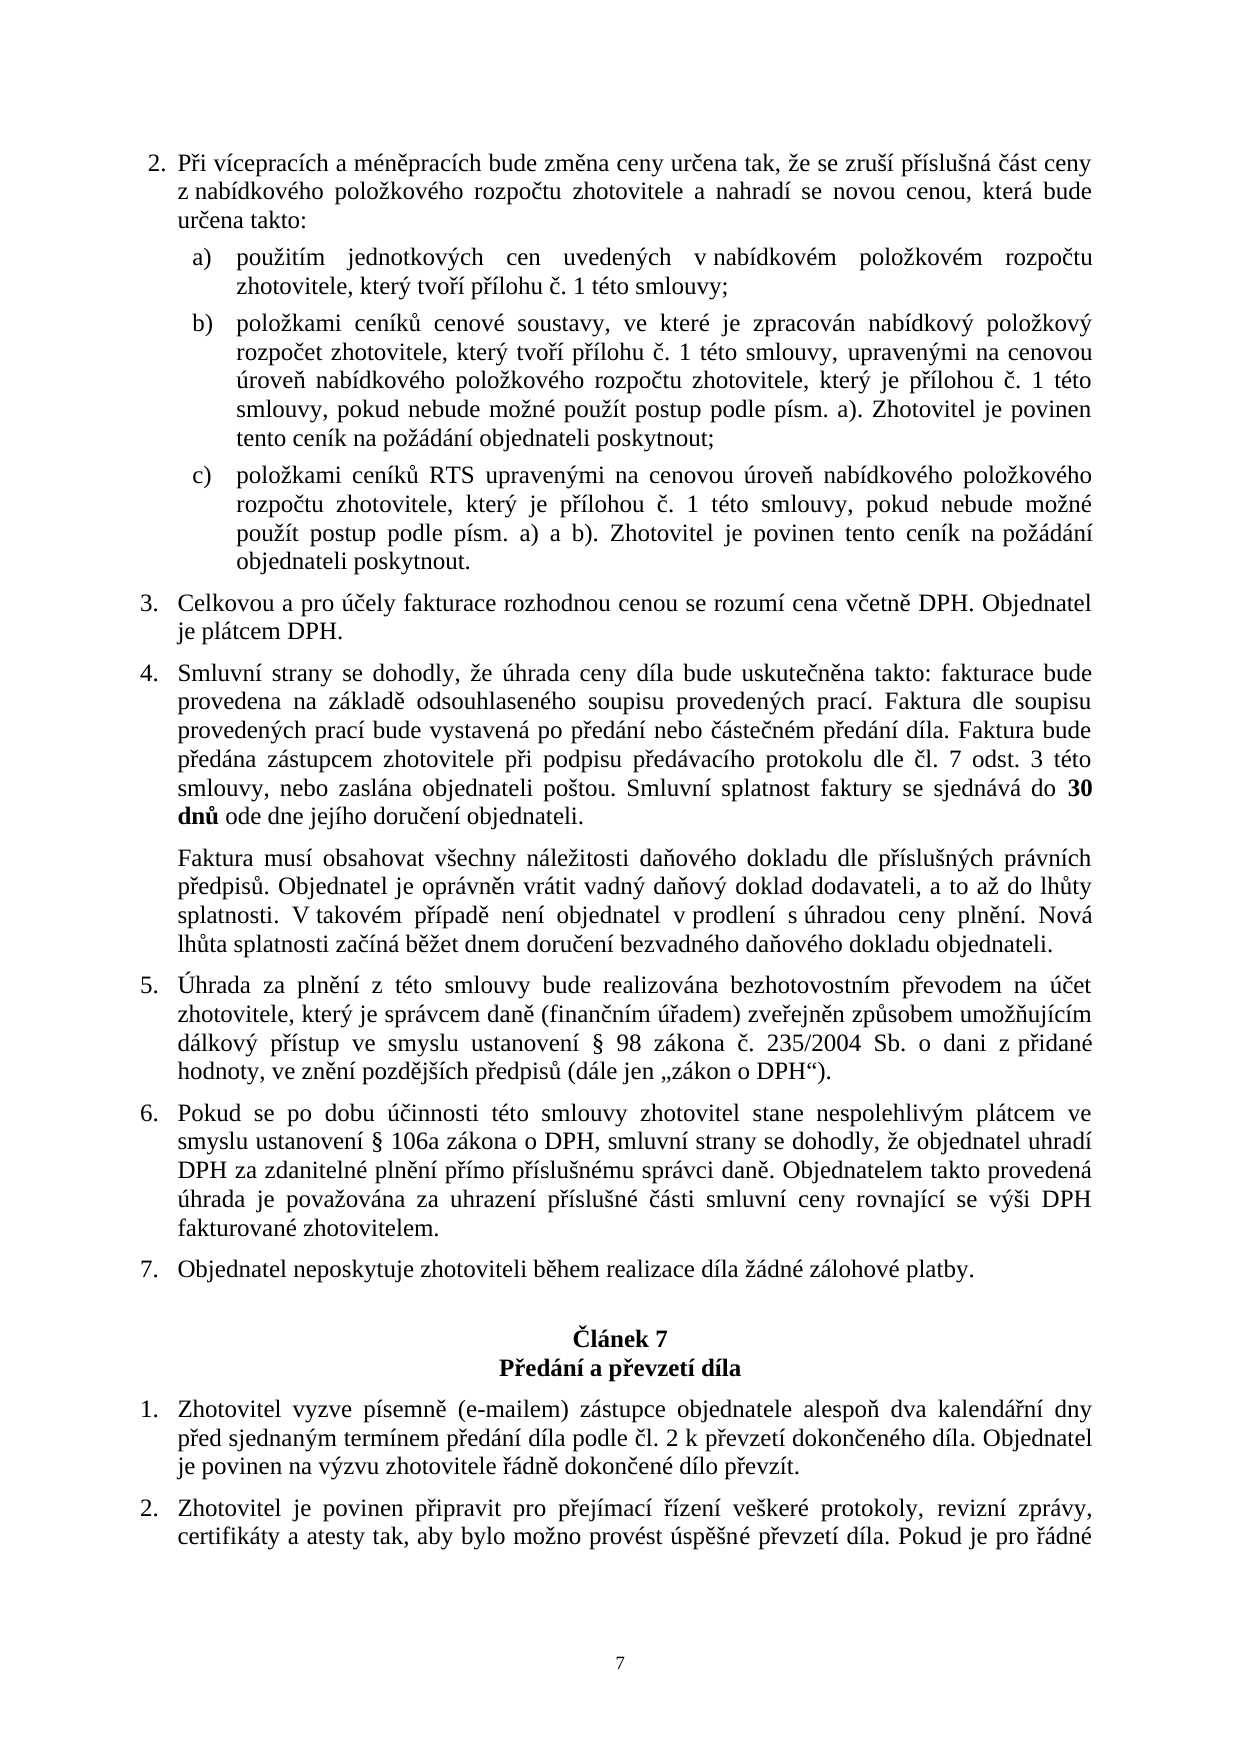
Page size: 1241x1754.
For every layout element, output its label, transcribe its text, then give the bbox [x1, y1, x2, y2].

list použitím jednotkových cen uvedených v nabídkovém položkovém rozpočtu zhotovitele, který tvoří přílohu č. 1 této smlouvy; [192, 242, 1093, 300]
list Celkovou a pro účely fakturace rozhodnou cenou se rozumí cena včetně DPH. Objednatel je plátcem DPH. [140, 588, 1093, 645]
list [140, 1493, 1093, 1550]
list Při vícepracích a méněpracích bude změna ceny určena tak, že se zruší příslušná část ceny z nabídkového položkového rozpočtu zhotovitele a nahradí se novou cenou, která bude určena takto: [148, 148, 1093, 234]
list Pokud se po dobu účinnosti této smlouvy zhotovitel stane nespolehlivým plátcem ve smyslu ustanovení § 106a zákona o DPH, smluvní strany se dohodly, že objednatel uhradí DPH za zdanitelné plnění přímo příslušnému správci daně. Objednatelem takto provedená úhrada je považována za uhrazení příslušné části smluvní ceny rovnající se výši DPH fakturované zhotovitelem. [140, 1098, 1093, 1241]
list položkami ceníků RTS upravenými na cenovou úroveň nabídkového položkového rozpočtu zhotovitele, který je přílohou č. 1 této smlouvy, pokud nebude možné použít postup podle písm. a) a b). Zhotovitel je povinen tento ceník na požádání objednateli poskytnout. [192, 460, 1093, 575]
list položkami ceníků cenové soustavy, ve které je zpracován nabídkový položkový rozpočet zhotovitele, který tvoří přílohu č. 1 této smlouvy, upravenými na cenovou úroveň nabídkového položkového rozpočtu zhotovitele, který je přílohou č. 1 této smlouvy, pokud nebude možné použít postup podle písm. a). Zhotovitel je povinen tento ceník na požádání objednateli poskytnout; [192, 308, 1093, 452]
list Smluvní strany se dohodly, že úhrada ceny díla bude uskutečněna takto: fakturace bude provedena na základě odsouhlaseného soupisu provedených prací. Faktura dle soupisu provedených prací bude vystavená po předání nebo částečném předání díla. Faktura bude předána zástupcem zhotovitele při podpisu předávacího protokolu dle čl. 7 odst. 3 této smlouvy, nebo zaslána objednateli poštou. Smluvní splatnost faktury se sjednává do 30 dnů ode dne jejího doručení objednateli. [140, 658, 1093, 830]
list Zhotovitel vyzve písemně (e-mailem) zástupce objednatele alespoň dva kalendářní dny před sjednaným termínem předání díla podle čl. 2 k převzetí dokončeného díla. Objednatel je povinen na výzvu zhotovitele řádně dokončené dílo převzít. [140, 1394, 1093, 1480]
list Úhrada za plnění z této smlouvy bude realizována bezhotovostním převodem na účet zhotovitele, který je správcem daně (finančním úřadem) zveřejněn způsobem umožňujícím dálkový přístup ve smyslu ustanovení § 98 zákona č. 235/2004 Sb. o dani z přidané hodnoty, ve znění pozdějších předpisů (dále jen „zákon o DPH“). [140, 970, 1093, 1085]
text Faktura musí obsahovat všechny náležitosti daňového dokladu dle příslušných právních předpisů. Objednatel je oprávněn vrátit vadný daňový doklad dodavateli, a to až do lhůty splatnosti. V takovém případě není objednatel v prodlení s úhradou ceny plnění. Nová lhůta splatnosti začíná běžet dnem doručení bezvadného daňového dokladu objednateli. [177, 843, 1093, 958]
text Článek 7 [148, 1324, 1093, 1353]
text Předání a převzetí díla [148, 1353, 1093, 1381]
list Objednatel neposkytuje zhotoviteli během realizace díla žádné zálohové platby. [140, 1254, 1093, 1283]
